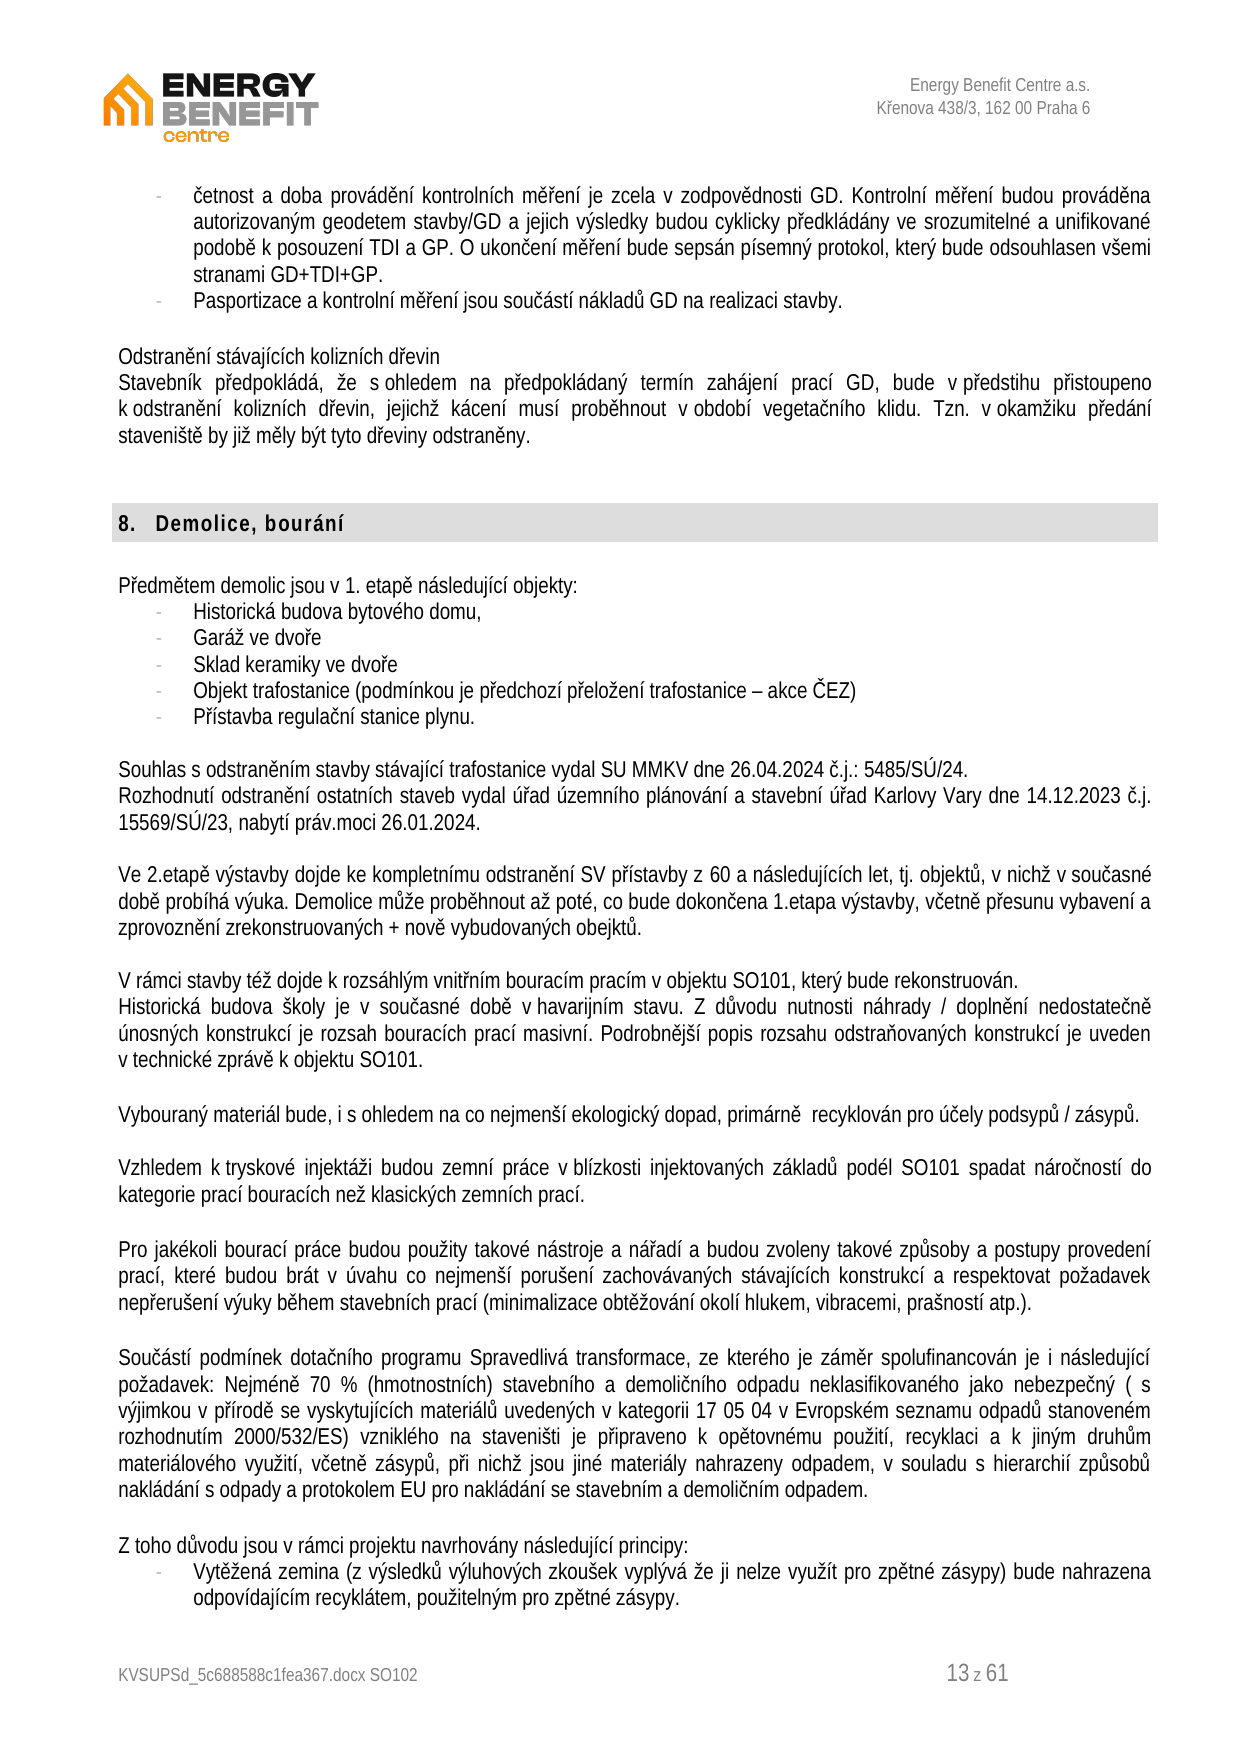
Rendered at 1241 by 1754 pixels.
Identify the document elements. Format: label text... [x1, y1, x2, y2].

text Ve 2.etapě výstavby dojde ke kompletnímu odstranění SV přístavby z 60 a následujících let, tj. objektů, v nichž v současné době probíhá výuka. Demolice může proběhnout až poté, co bude dokončena 1.etapa výstavby, včetně přesunu vybavení a zprovoznění zrekonstruovaných + nově vybudovaných obejktů. [118, 861, 1152, 941]
text Souhlas s odstraněním stavby stávající trafostanice vydal SU MMKV dne 26.04.2024 č.j.: 5485/SÚ/24. [118, 756, 1152, 782]
text Pro jakékoli bourací práce budou použity takové nástroje a nářadí a budou zvoleny takové způsoby a postupy provedení prací, které budou brát v úvahu co nejmenší porušení zachovávaných stávajících konstrukcí a respektovat požadavek nepřerušení výuky během stavebních prací (minimalizace obtěžování okolí hlukem, vibracemi, prašností atp.). [118, 1236, 1152, 1315]
list četnost a doba provádění kontrolních měření je zcela v zodpovědnosti GD. Kontrolní měření budou prováděna autorizovaným geodetem stavby/GD a jejich výsledky budou cyklicky předkládány ve srozumitelné a unifikované podobě k posouzení TDI a GP. O ukončení měření bude sepsán písemný protokol, který bude odsouhlasen všemi stranami GD+TDI+GP. [156, 182, 1152, 287]
text Vzhledem k tryskové injektáži budou zemní práce v blízkosti injektovaných základů podél SO101 spadat náročností do kategorie prací bouracích než klasických zemních prací. [118, 1154, 1152, 1207]
text Předmětem demolic jsou v 1. etapě následující objekty: [118, 572, 1152, 598]
list Historická budova bytového domu, [156, 598, 1152, 624]
subtitle Demolice, bourání [118, 510, 1152, 536]
list Přístavba regulační stanice plynu. [156, 703, 1152, 730]
list Pasportizace a kontrolní měření jsou součástí nákladů GD na realizaci stavby. [156, 287, 1152, 313]
list Vytěžená zemina (z výsledků výluhových zkoušek vyplývá že ji nelze využít pro zpětné zásypy) bude nahrazena odpovídajícím recyklátem, použitelným pro zpětné zásypy. [156, 1558, 1152, 1611]
list Garáž ve dvoře [156, 624, 1152, 651]
picture [103, 73, 319, 142]
text Vybouraný materiál bude, i s ohledem na co nejmenší ekologický dopad, primárně recyklován pro účely podsypů / zásypů. [118, 1101, 1152, 1128]
text Odstranění stávajících kolizních dřevin [118, 343, 1152, 369]
text V rámci stavby též dojde k rozsáhlým vnitřním bouracím pracím v objektu SO101, který bude rekonstruován. [118, 967, 1152, 993]
text Součástí podmínek dotačního programu Spravedlivá transformace, ze kterého je záměr spolufinancován je i následující požadavek: Nejméně 70 % (hmotnostních) stavebního a demoličního odpadu neklasifikovaného jako nebezpečný ( s výjimkou v přírodě se vyskytujících materiálů uvedených v kategorii 17 05 04 v Evropském seznamu odpadů stanoveném rozhodnutím 2000/532/ES) vzniklého na staveništi je připraveno k opětovnému použití, recyklaci a k jiným druhům materiálového využití, včetně zásypů, při nichž jsou jiné materiály nahrazeny odpadem, v souladu s hierarchií způsobů nakládání s odpady a protokolem EU pro nakládání se stavebním a demoličním odpadem. [118, 1344, 1152, 1502]
text Historická budova školy je v současné době v havarijním stavu. Z důvodu nutnosti náhrady / doplnění nedostatečně únosných konstrukcí je rozsah bouracích prací masivní. Podrobnější popis rozsahu odstraňovaných konstrukcí je uveden v technické zprávě k objektu SO101. [118, 993, 1152, 1072]
text Z toho důvodu jsou v rámci projektu navrhovány následující principy: [118, 1532, 1152, 1558]
list Sklad keramiky ve dvoře [156, 651, 1152, 677]
text Rozhodnutí odstranění ostatních staveb vydal úřad územního plánování a stavební úřad Karlovy Vary dne 14.12.2023 č.j. 15569/SÚ/23, nabytí práv.moci 26.01.2024. [118, 782, 1152, 835]
text Stavebník předpokládá, že s ohledem na předpokládaný termín zahájení prací GD, bude v předstihu přistoupeno k odstranění kolizních dřevin, jejichž kácení musí proběhnout v období vegetačního klidu. Tzn. v okamžiku předání staveniště by již měly být tyto dřeviny odstraněny. [118, 369, 1152, 448]
list Objekt trafostanice (podmínkou je předchozí přeložení trafostanice – akce ČEZ) [156, 677, 1152, 703]
